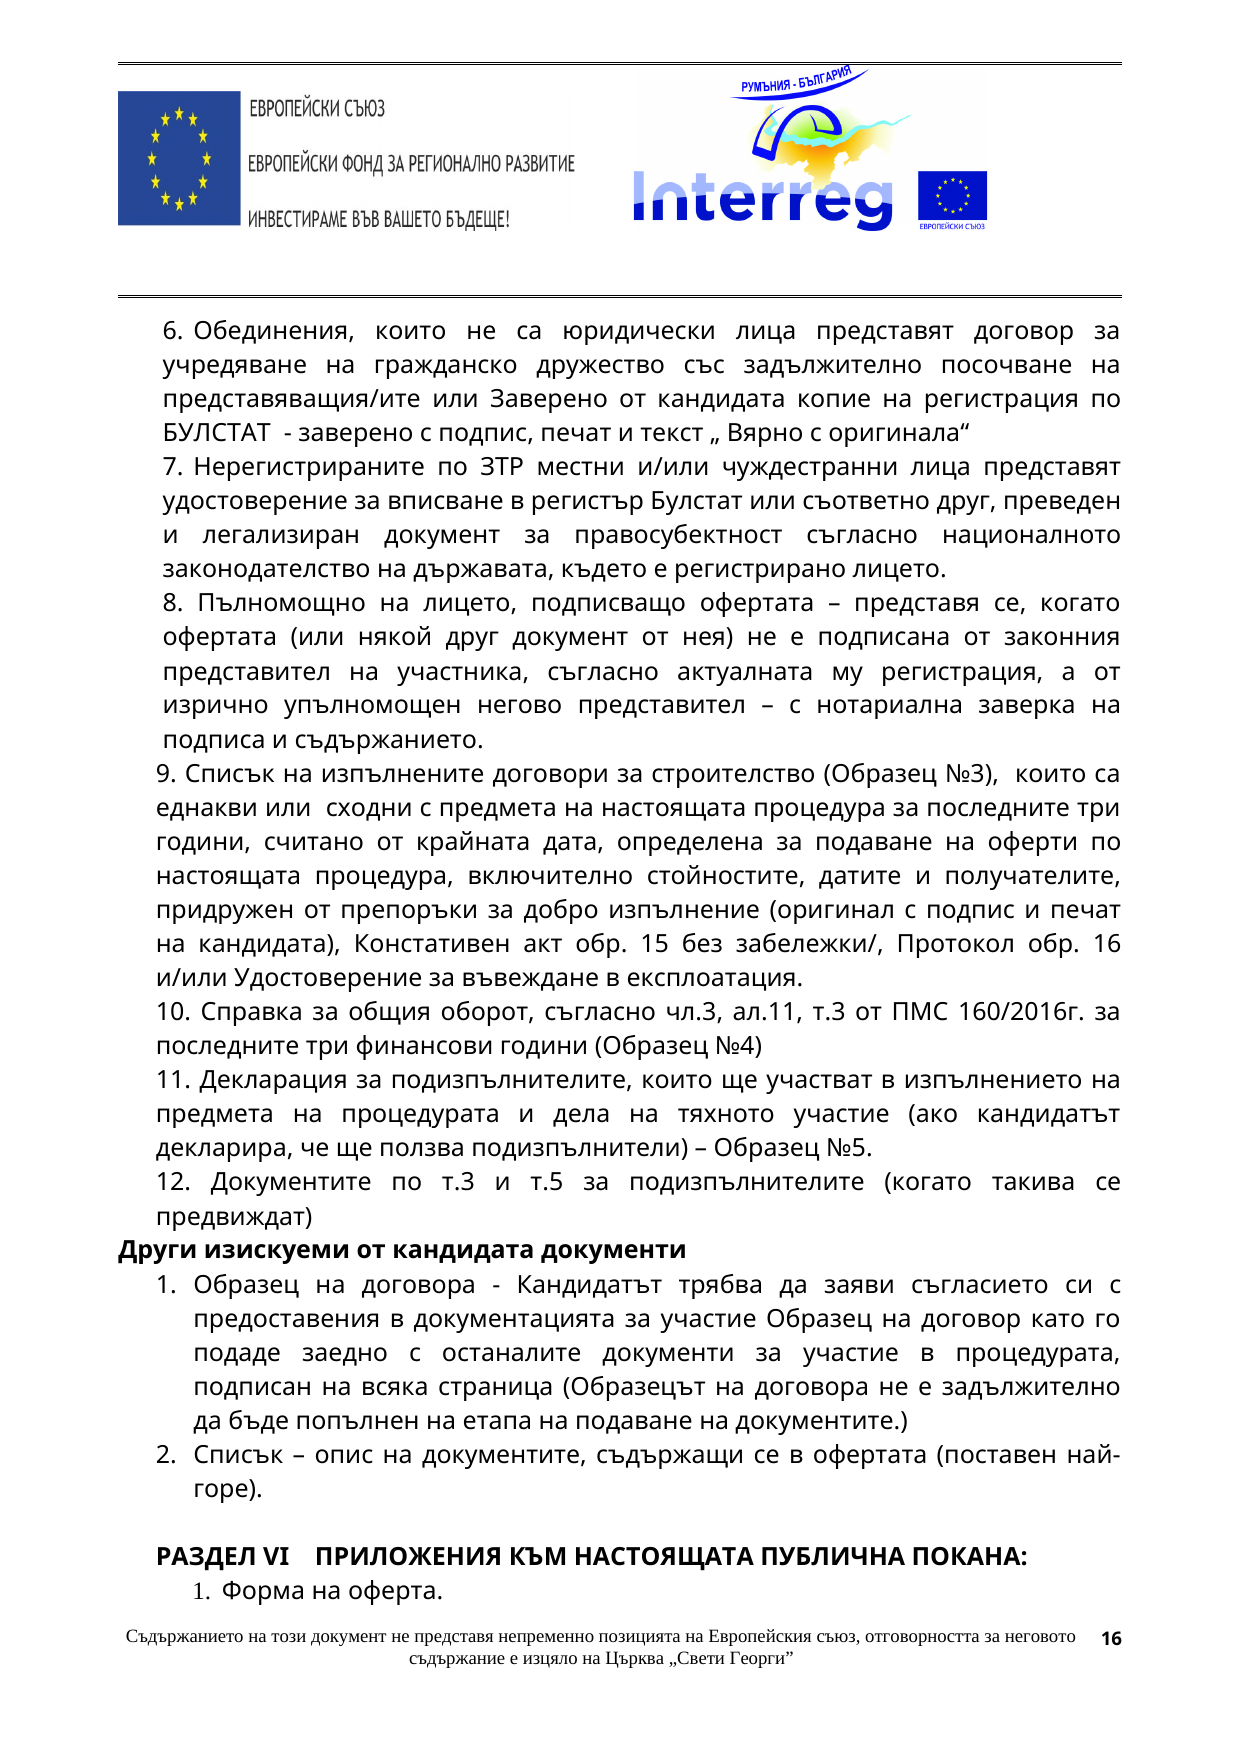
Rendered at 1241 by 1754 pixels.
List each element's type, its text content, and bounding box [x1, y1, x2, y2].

text 8. Пълномощно на лицето, подписващо офертата – представя се, когато офертата (или някой друг документ от нея) не е подписана от законния представител на участника, съгласно актуалната му регистрация, а от изрично упълномощен негово представител – с нотариална заверка на подписа и съдържанието. [162, 585, 1122, 755]
picture [118, 91, 575, 231]
text 11. Декларация за подизпълнителите, които ще участват в изпълнението на предмета на процедурата и дела на тяхното участие (ако кандидатът декларира, че ще ползва подизпълнители) – Образец №5. [156, 1062, 1122, 1164]
list Обединения, които не са юридически лица представят договор за учредяване на гражданско дружество със задължително посочване на представяващия/ите или Заверено от кандидата копие на регистрация по БУЛСТАТ - заверено с подпис, печат и текст „ Вярно с оригинала“ [162, 312, 1122, 449]
picture [633, 65, 988, 231]
list Нерегистрираните по ЗТР местни и/или чуждестранни лица представят удостоверение за вписване в регистър Булстат или съответно друг, преведен и легализиран документ за правосубектност съгласно националното законодателство на държавата, където е регистрирано лицето. [162, 449, 1122, 585]
text 12. Документите по т.3 и т.5 за подизпълнителите (когато такива се предвиждат) [156, 1164, 1122, 1232]
list Списък – опис на документите, съдържащи се в офертата (поставен най-горе). [156, 1437, 1122, 1505]
list Образец на договора - Кандидатът трябва да заяви съгласието си с предоставения в документацията за участие Образец на договор като го подаде заедно с останалите документи за участие в процедурата, подписан на всяка страница (Образецът на договора не е задължително да бъде попълнен на етапа на подаване на документите.) [156, 1266, 1122, 1437]
text РАЗДЕЛ VI ПРИЛОЖЕНИЯ КЪМ НАСТОЯЩАТА ПУБЛИЧНА ПОКАНА: [118, 1539, 1122, 1573]
list Форма на оферта. [192, 1573, 1122, 1607]
text Други изискуеми от кандидата документи [118, 1232, 1122, 1266]
text 10. Справка за общия оборот, съгласно чл.3, ал.11, т.3 от ПМС 160/2016г. за последните три финансови години (Образец №4) [156, 994, 1122, 1062]
text 9. Списък на изпълнените договори за строителство (Образец №3), които са еднакви или сходни с предмета на настоящата процедура за последните три години, считано от крайната дата, определена за подаване на оферти по настоящата процедура, включително стойностите, датите и получателите, придружен от препоръки за добро изпълнение (оригинал с подпис и печат на кандидата), Констативен акт обр. 15 без забележки/, Протокол обр. 16 и/или Удостоверение за въвеждане в експлоатация. [156, 926, 1122, 994]
text 9. Списък на изпълнените договори за строителство (Образец №3), които са еднакви или сходни с предмета на настоящата процедура за последните три години, считано от крайната дата, определена за подаване на оферти по настоящата процедура, включително стойностите, датите и получателите, придружен от препоръки за добро изпълнение (оригинал с подпис и печат на кандидата), Констативен акт обр. 15 без забележки/, Протокол обр. 16 и/или Удостоверение за въвеждане в експлоатация. [156, 755, 1122, 858]
